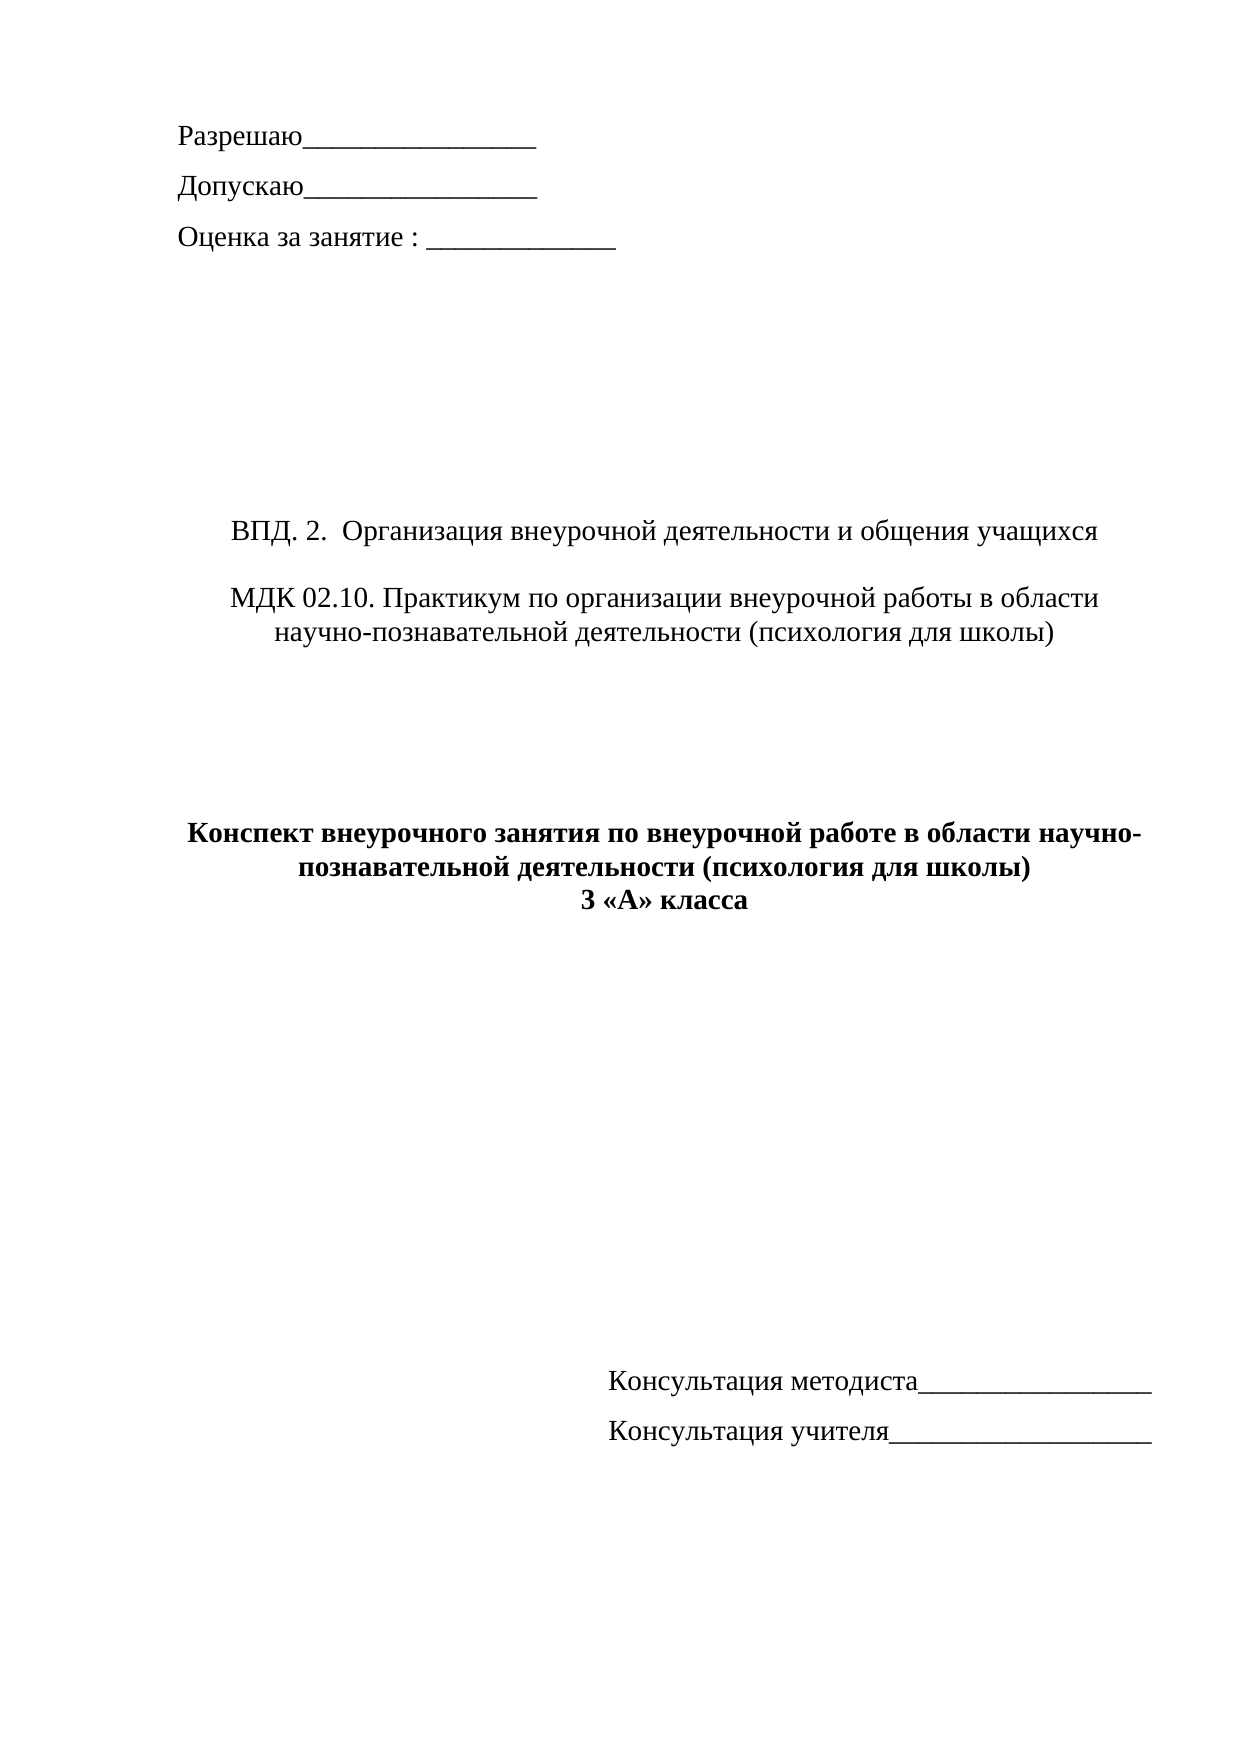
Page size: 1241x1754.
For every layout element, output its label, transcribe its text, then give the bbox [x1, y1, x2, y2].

text Конспект внеурочного занятия по внеурочной работе в области научно-познавательной деятельности (психология для школы) [177, 815, 1152, 882]
text Консультация учителя__________________ [177, 1413, 1152, 1447]
text Разрешаю________________ [177, 118, 1152, 152]
text МДК 02.10. Практикум по организации внеурочной работы в области научно-познавательной деятельности (психология для школы) [177, 581, 1152, 648]
text Допускаю________________ [177, 168, 1152, 202]
text Консультация методиста________________ [177, 1363, 1152, 1397]
text 3 «А» класса [177, 882, 1152, 916]
text ВПД. 2. Организация внеурочной деятельности и общения учащихся [177, 513, 1152, 547]
text Оценка за занятие : _____________ [177, 219, 1152, 252]
